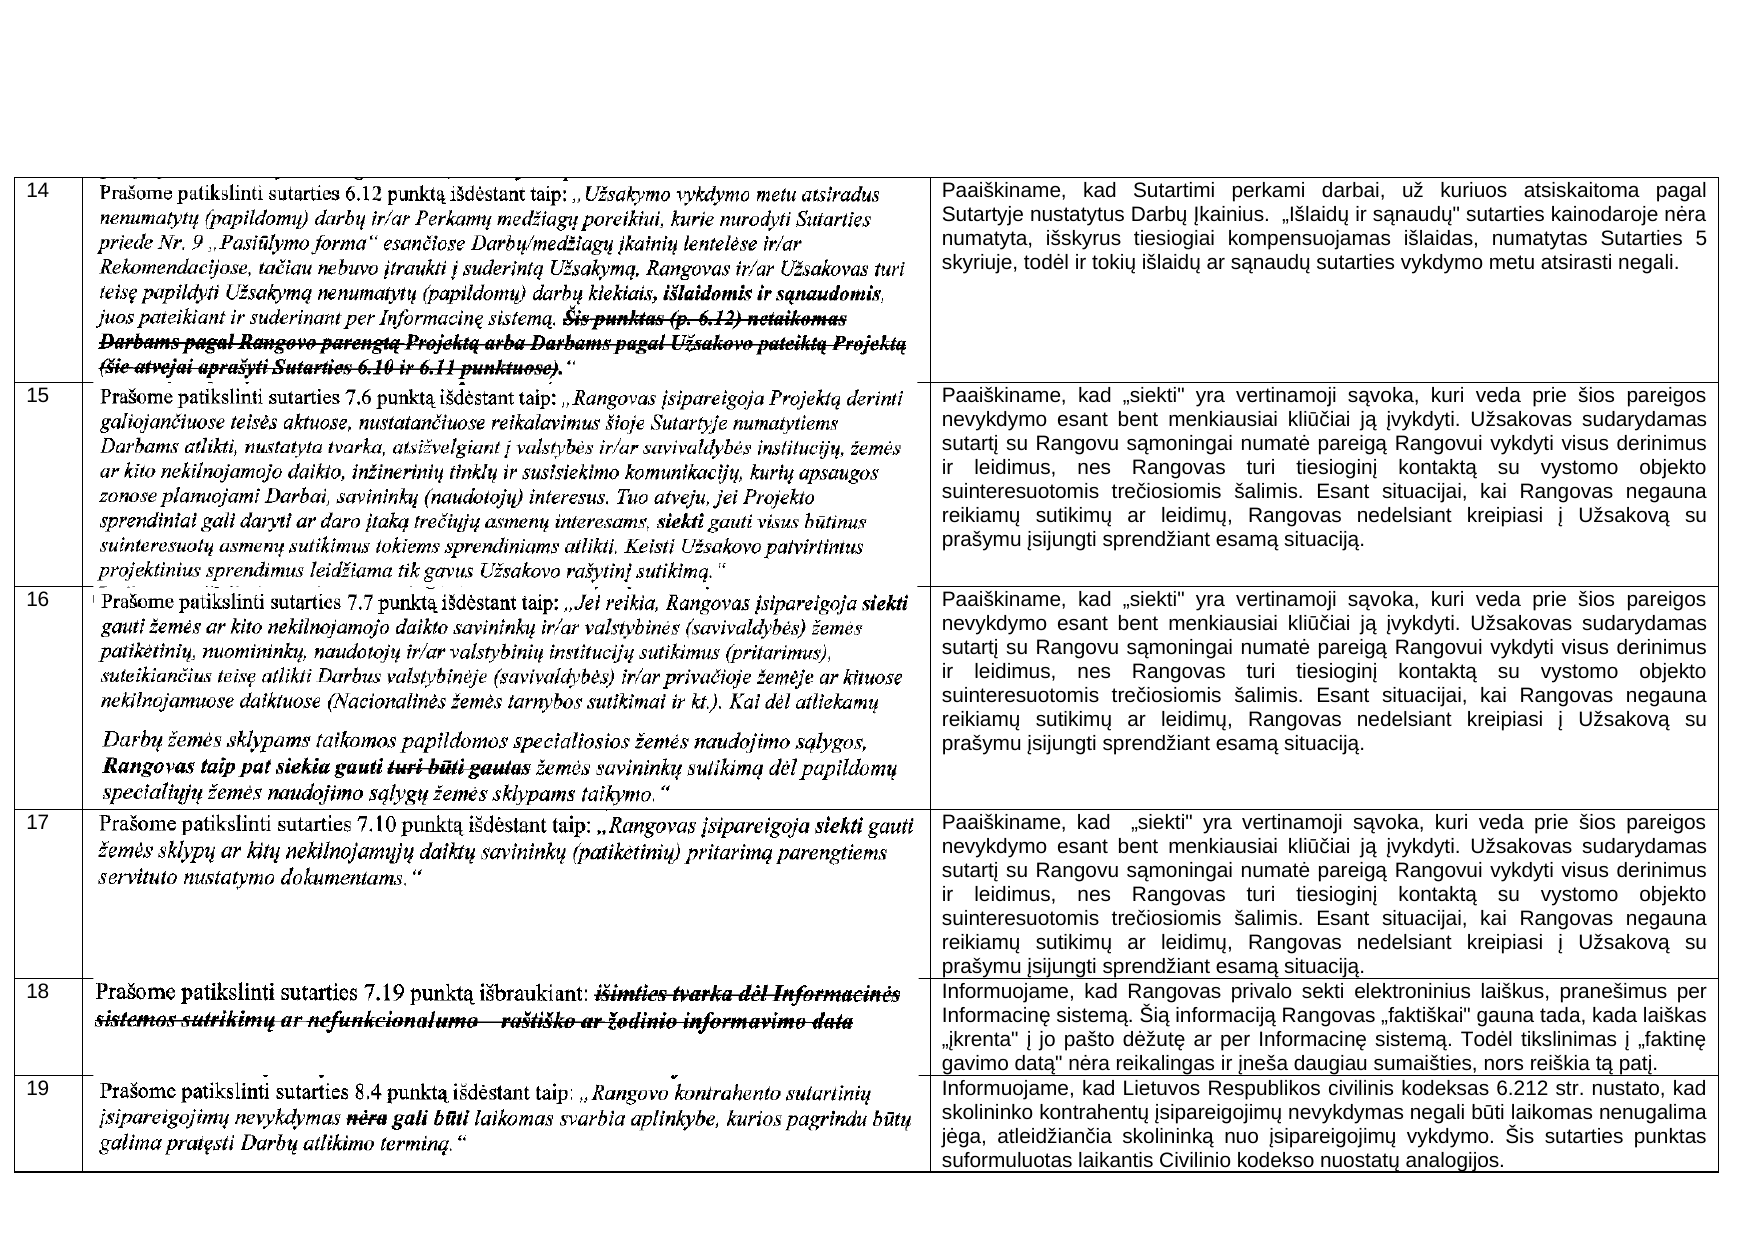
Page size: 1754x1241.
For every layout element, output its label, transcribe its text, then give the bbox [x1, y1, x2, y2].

table_cell 18 [15, 979, 82, 1074]
table_cell 15 [15, 383, 82, 586]
table_cell [83, 810, 930, 978]
table_cell 19 [15, 1076, 82, 1171]
table_cell [83, 178, 93, 382]
table_cell 14 [15, 178, 82, 382]
table_cell Paaiškiname, kad „siekti" yra vertinamoji sąvoka, kuri veda prie šios pareigos nevykdymo esant bent menkiausiai kliūčiai ją įvykdyti. Užsakovas sudarydamas sutartį su Rangovu sąmoningai numatė pareigą Rangovui vykdyti visus derinimus ir leidimus, nes Rangovas turi tiesioginį kontaktą su vystomo objekto suinteresuotomis trečiosiomis šalimis. Esant situacijai, kai Rangovas negauna reikiamų sutikimų ar leidimų, Rangovas nedelsiant kreipiasi į Užsakovą su prašymu įsijungti sprendžiant esamą situaciją. [931, 383, 1718, 586]
table_cell [918, 587, 930, 809]
table_cell 17 [15, 810, 82, 978]
table_cell Paaiškiname, kad „siekti" yra vertinamoji sąvoka, kuri veda prie šios pareigos nevykdymo esant bent menkiausiai kliūčiai ją įvykdyti. Užsakovas sudarydamas sutartį su Rangovu sąmoningai numatė pareigą Rangovui vykdyti visus derinimus ir leidimus, nes Rangovas turi tiesioginį kontaktą su vystomo objekto suinteresuotomis trečiosiomis šalimis. Esant situacijai, kai Rangovas negauna reikiamų sutikimų ar leidimų, Rangovas nedelsiant kreipiasi į Užsakovą su prašymu įsijungti sprendžiant esamą situaciją. [931, 810, 1718, 978]
table_cell [83, 979, 930, 1074]
table_cell 16 [15, 587, 82, 809]
table_cell [83, 383, 93, 586]
table_cell [918, 178, 930, 382]
table_cell [918, 383, 930, 586]
table_cell [83, 587, 93, 809]
table_cell [83, 1076, 930, 1171]
table_cell Paaiškiname, kad Sutartimi perkami darbai, už kuriuos atsiskaitoma pagal Sutartyje nustatytus Darbų Įkainius. „Išlaidų ir sąnaudų" sutarties kainodaroje nėra numatyta, išskyrus tiesiogiai kompensuojamas išlaidas, numatytas Sutarties 5 skyriuje, todėl ir tokių išlaidų ar sąnaudų sutarties vykdymo metu atsirasti negali. [931, 178, 1718, 382]
table_cell Informuojame, kad Lietuvos Respublikos civilinis kodeksas 6.212 str. nustato, kad skolininko kontrahentų įsipareigojimų nevykdymas negali būti laikomas nenugalima jėga, atleidžiančia skolininką nuo įsipareigojimų vykdymo. Šis sutarties punktas suformuluotas laikantis Civilinio kodekso nuostatų analogijos. [931, 1076, 1718, 1171]
table_cell Paaiškiname, kad „siekti" yra vertinamoji sąvoka, kuri veda prie šios pareigos nevykdymo esant bent menkiausiai kliūčiai ją įvykdyti. Užsakovas sudarydamas sutartį su Rangovu sąmoningai numatė pareigą Rangovui vykdyti visus derinimus ir leidimus, nes Rangovas turi tiesioginį kontaktą su vystomo objekto suinteresuotomis trečiosiomis šalimis. Esant situacijai, kai Rangovas negauna reikiamų sutikimų ar leidimų, Rangovas nedelsiant kreipiasi į Užsakovą su prašymu įsijungti sprendžiant esamą situaciją. [931, 587, 1718, 809]
table_cell Informuojame, kad Rangovas privalo sekti elektroninius laiškus, pranešimus per Informacinę sistemą. Šią informaciją Rangovas „faktiškai" gauna tada, kada laiškas „įkrenta" į jo pašto dėžutę ar per Informacinę sistemą. Todėl tikslinimas į „faktinę gavimo datą" nėra reikalingas ir įneša daugiau sumaišties, nors reiškia tą patį. [931, 979, 1718, 1074]
